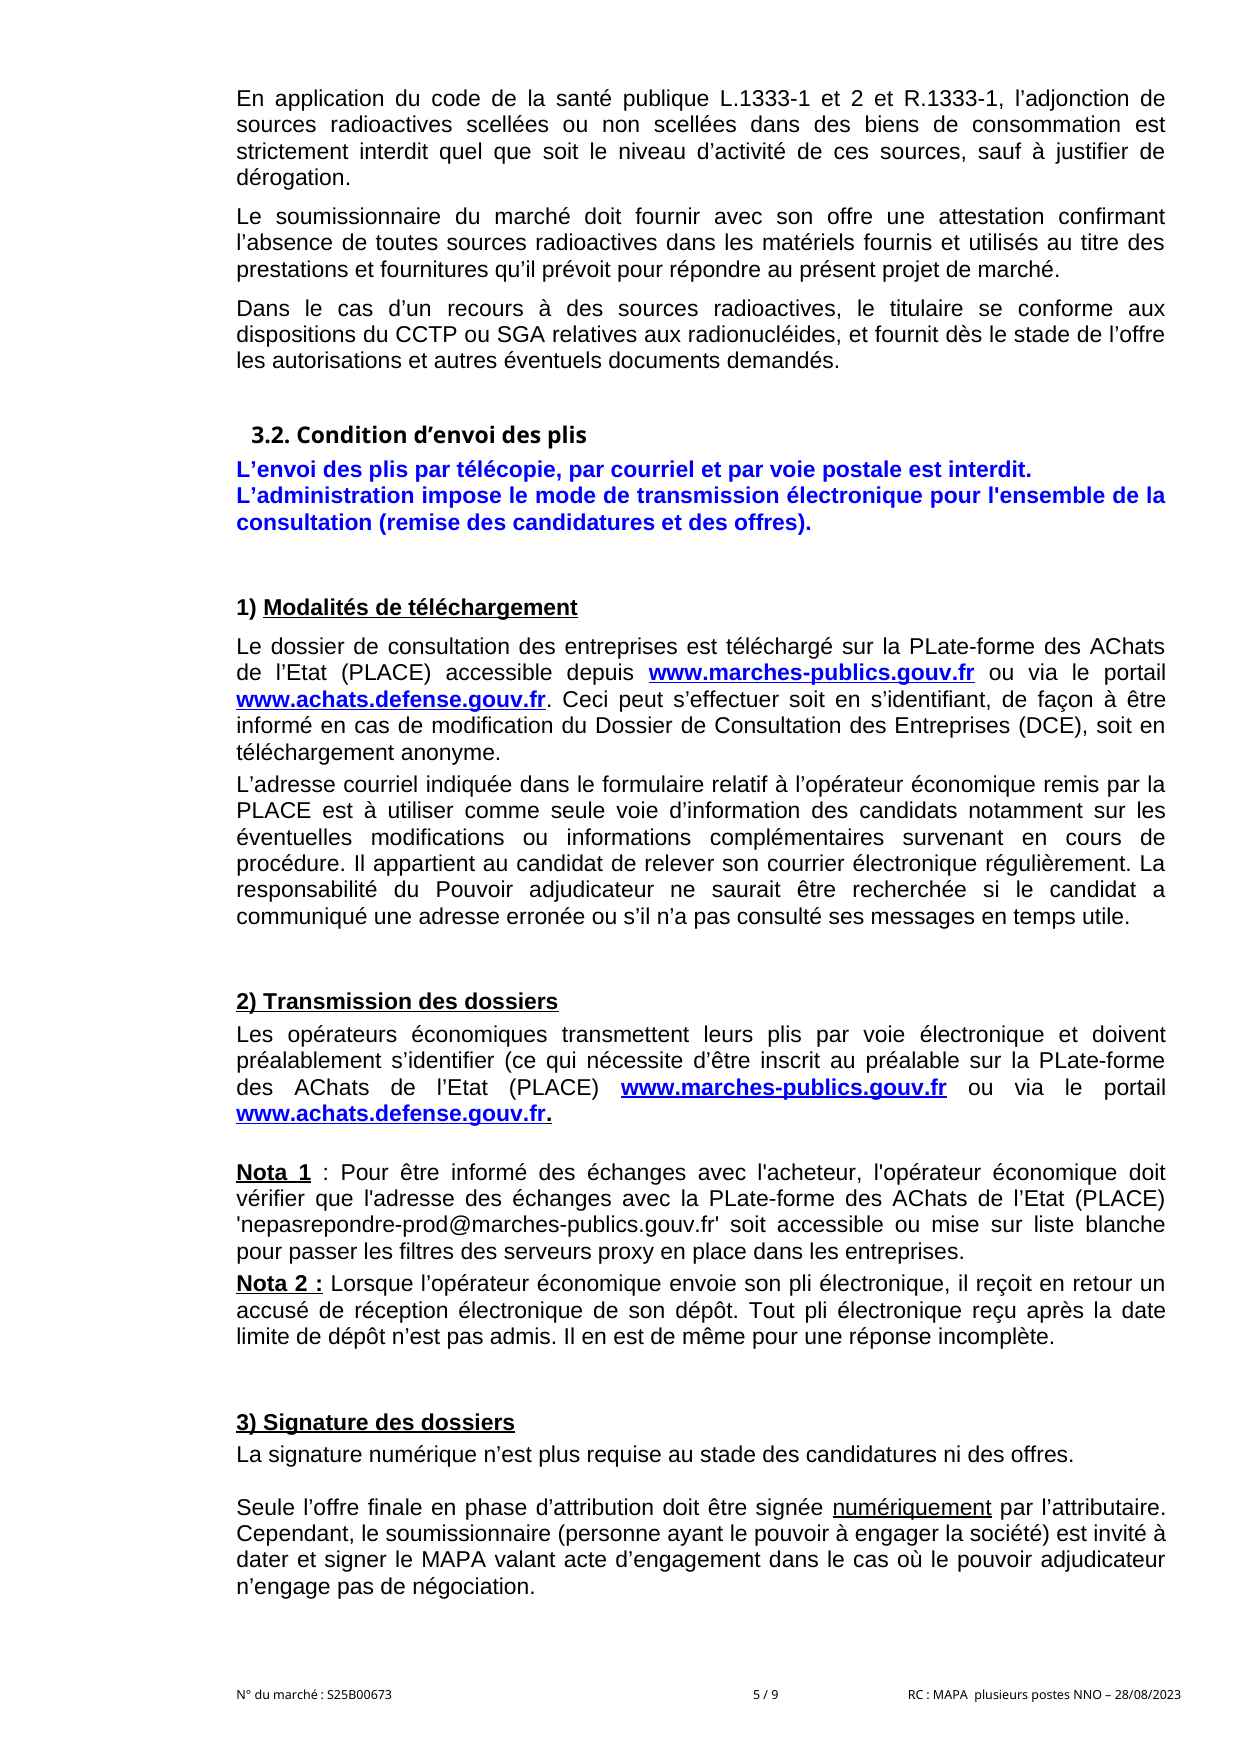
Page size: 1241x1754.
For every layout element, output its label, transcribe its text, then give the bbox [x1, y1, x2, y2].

text En application du code de la santé publique L.1333-1 et 2 et R.1333-1, l’adjonction de sources radioactives scellées ou non scellées dans des biens de consommation est strictement interdit quel que soit le niveau d’activité de ces sources, sauf à justifier de dérogation. [236, 85, 1166, 190]
text Nota 2 : Lorsque l’opérateur économique envoie son pli électronique, il reçoit en retour un accusé de réception électronique de son dépôt. Tout pli électronique reçu après la date limite de dépôt n’est pas admis. Il en est de même pour une réponse incomplète. [236, 1270, 1166, 1349]
subtitle Condition d’envoi des plis [251, 419, 1166, 450]
text 1) Modalités de téléchargement [236, 594, 1166, 621]
text 2) Transmission des dossiers [236, 988, 1166, 1014]
text Les opérateurs économiques transmettent leurs plis par voie électronique et doivent préalablement s’identifier (ce qui nécessite d’être inscrit au préalable sur la PLate-forme des AChats de l’Etat (PLACE) www.marches-publics.gouv.fr ou via le portail www.achats.defense.gouv.fr. [236, 1021, 1166, 1126]
text L’administration impose le mode de transmission électronique pour l'ensemble de la consultation (remise des candidatures et des offres). [236, 482, 1166, 535]
text Le soumissionnaire du marché doit fournir avec son offre une attestation confirmant l’absence de toutes sources radioactives dans les matériels fournis et utilisés au titre des prestations et fournitures qu’il prévoit pour répondre au présent projet de marché. [236, 203, 1166, 282]
text Dans le cas d’un recours à des sources radioactives, le titulaire se conforme aux dispositions du CCTP ou SGA relatives aux radionucléides, et fournit dès le stade de l’offre les autorisations et autres éventuels documents demandés. [236, 294, 1166, 373]
text L’adresse courriel indiquée dans le formulaire relatif à l’opérateur économique remis par la PLACE est à utiliser comme seule voie d’information des candidats notamment sur les éventuelles modifications ou informations complémentaires survenant en cours de procédure. Il appartient au candidat de relever son courrier électronique régulièrement. La responsabilité du Pouvoir adjudicateur ne saurait être recherchée si le candidat a communiqué une adresse erronée ou s’il n’a pas consulté ses messages en temps utile. [236, 771, 1166, 929]
text Seule l’offre finale en phase d’attribution doit être signée numériquement par l’attributaire. Cependant, le soumissionnaire (personne ayant le pouvoir à engager la société) est invité à dater et signer le MAPA valant acte d’engagement dans le cas où le pouvoir adjudicateur n’engage pas de négociation. [236, 1494, 1166, 1599]
text Le dossier de consultation des entreprises est téléchargé sur la PLate-forme des AChats de l’Etat (PLACE) accessible depuis www.marches-publics.gouv.fr ou via le portail www.achats.defense.gouv.fr. Ceci peut s’effectuer soit en s’identifiant, de façon à être informé en cas de modification du Dossier de Consultation des Entreprises (DCE), soit en téléchargement anonyme. [236, 633, 1166, 765]
text La signature numérique n’est plus requise au stade des candidatures ni des offres. [236, 1441, 1166, 1467]
text 3) Signature des dossiers [236, 1408, 1166, 1435]
text Nota 1 : Pour être informé des échanges avec l'acheteur, l'opérateur économique doit vérifier que l'adresse des échanges avec la PLate-forme des AChats de l’Etat (PLACE) 'nepasrepondre-prod@marches-publics.gouv.fr' soit accessible ou mise sur liste blanche pour passer les filtres des serveurs proxy en place dans les entreprises. [236, 1159, 1166, 1264]
text L’envoi des plis par télécopie, par courriel et par voie postale est interdit. [236, 456, 1166, 482]
